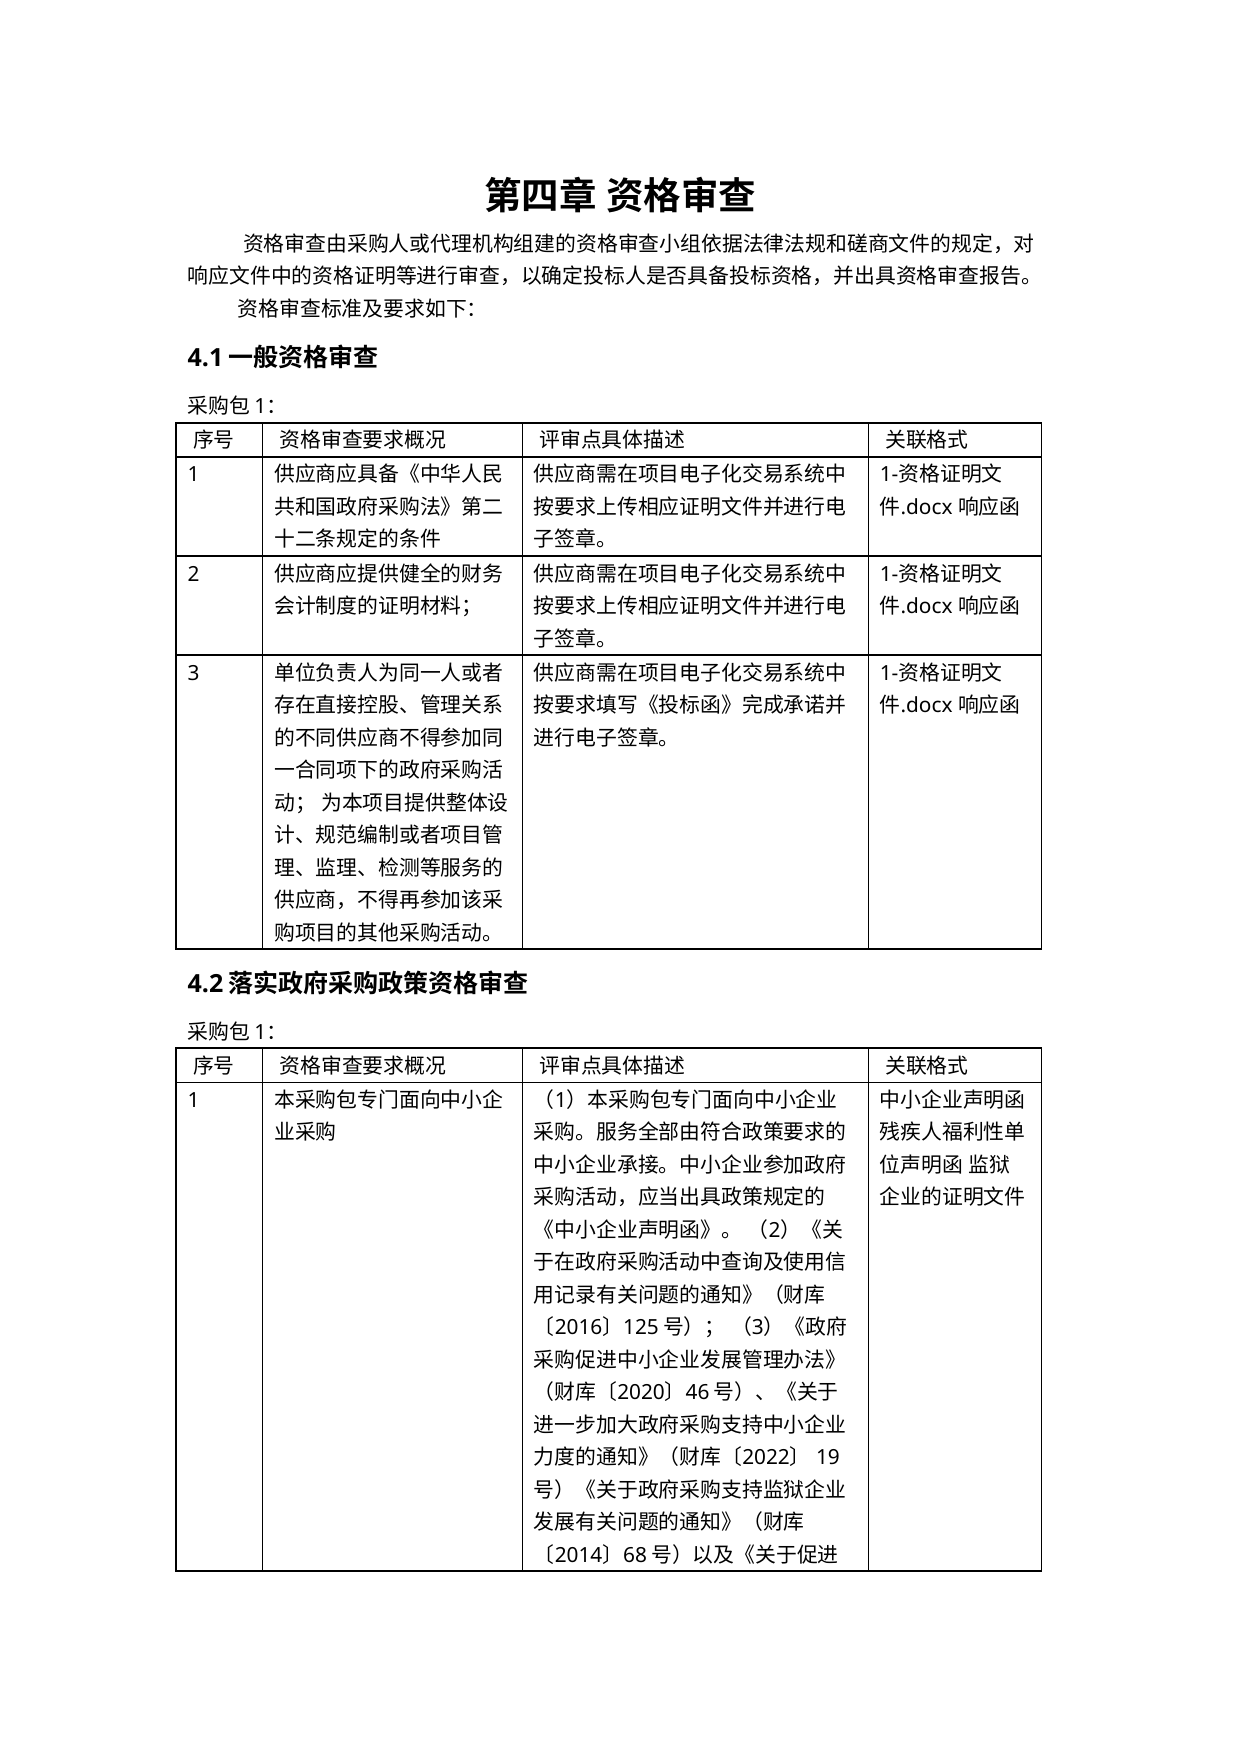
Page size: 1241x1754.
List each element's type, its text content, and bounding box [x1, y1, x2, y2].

table_cell 1-资格证明文件.docx 响应函 [869, 557, 1041, 654]
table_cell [523, 1083, 868, 1570]
text 采购包1： [187, 389, 1053, 422]
table_header 资格审查要求概况 [263, 424, 522, 456]
text 4.1一般资格审查 [187, 324, 1053, 389]
table_cell 供应商应提供健全的财务会计制度的证明材料； [263, 557, 522, 654]
table_header 评审点具体描述 [523, 424, 868, 456]
text 4.2落实政府采购政策资格审查 [187, 950, 1053, 1015]
table_cell 供应商需在项目电子化交易系统中按要求填写《投标函》完成承诺并进行电子签章。 [523, 656, 868, 948]
table_cell 1 [177, 458, 262, 555]
text 资格审查标准及要求如下： [187, 292, 1053, 324]
table_header 关联格式 [869, 1049, 1041, 1081]
table_cell 1 [177, 1083, 262, 1570]
table_cell 供应商需在项目电子化交易系统中按要求上传相应证明文件并进行电子签章。 [523, 557, 868, 654]
table_header 序号 [177, 1049, 262, 1081]
table_header 评审点具体描述 [523, 1049, 868, 1081]
table_cell 单位负责人为同一人或者存在直接控股、管理关系的不同供应商不得参加同一合同项下的政府采购活动； 为本项目提供整体设计、规范编制或者项目管理、监理、检测等服务的供应商，不得再参加该采购项目的其他采购活动。 [263, 656, 522, 948]
text 资格审查由采购人或代理机构组建的资格审查小组依据法律法规和磋商文件的规定，对响应文件中的资格证明等进行审查，以确定投标人是否具备投标资格，并出具资格审查报告。 [187, 227, 1053, 292]
table_cell 3 [177, 656, 262, 948]
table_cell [869, 1083, 1041, 1570]
table_cell 1-资格证明文件.docx 响应函 [869, 458, 1041, 555]
table_header 资格审查要求概况 [263, 1049, 522, 1081]
table_cell 1-资格证明文件.docx 响应函 [869, 656, 1041, 948]
table_header 关联格式 [869, 424, 1041, 456]
table_cell 本采购包专门面向中小企业采购 [263, 1083, 522, 1570]
table_cell 供应商需在项目电子化交易系统中按要求上传相应证明文件并进行电子签章。 [523, 458, 868, 555]
table_cell 2 [177, 557, 262, 654]
text 采购包1： [187, 1015, 1053, 1047]
text 第四章 资格审查 [187, 162, 1053, 227]
table_cell 供应商应具备《中华人民共和国政府采购法》第二十二条规定的条件 [263, 458, 522, 555]
table_header 序号 [177, 424, 262, 456]
